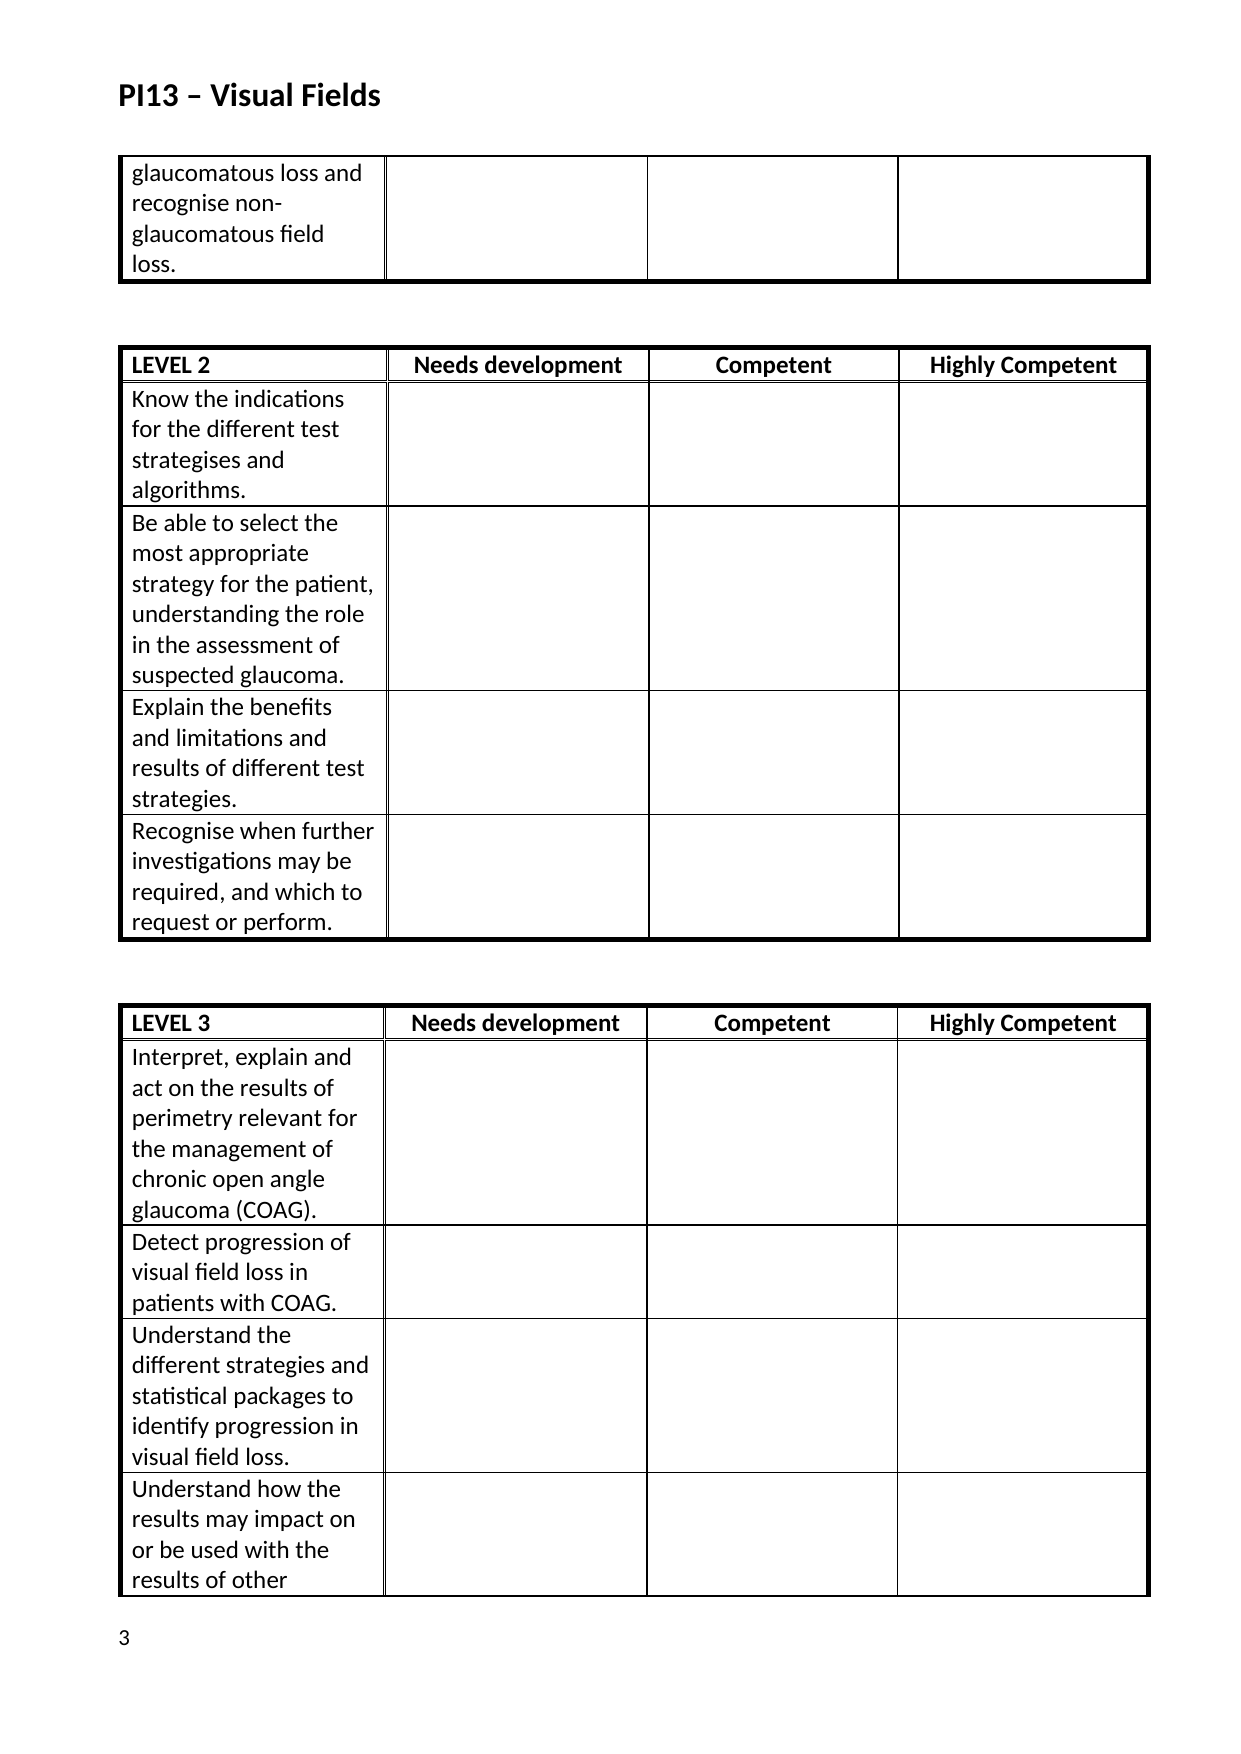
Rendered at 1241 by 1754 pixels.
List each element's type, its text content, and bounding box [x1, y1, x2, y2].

table_cell Understand the different strategies and statistical packages to identify progression in visual field loss. [123, 1319, 383, 1472]
table_cell Recognise when further investigations may be required, and which to request or perform. [123, 815, 386, 937]
table_cell [899, 157, 1146, 279]
table_header Highly Competent [898, 1008, 1146, 1038]
table_cell [900, 815, 1146, 937]
table_cell [389, 507, 648, 690]
table_cell Detect progression of visual field loss in patients with COAG. [123, 1226, 383, 1317]
table_header Needs development [386, 1008, 646, 1038]
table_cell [123, 157, 384, 279]
table_cell [389, 815, 648, 937]
table_header Needs development [389, 350, 648, 380]
table_header LEVEL 2 [123, 350, 386, 380]
table_cell [387, 157, 647, 279]
table_cell [386, 1041, 646, 1224]
table_header Competent [650, 350, 898, 380]
table_header Highly Competent [900, 350, 1146, 380]
table_cell [900, 507, 1146, 690]
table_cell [123, 1473, 383, 1595]
table_cell [389, 691, 648, 813]
table_cell Interpret, explain and act on the results of perimetry relevant for the management of chronic open angle glaucoma (COAG). [123, 1041, 383, 1224]
table_cell [900, 691, 1146, 813]
table_cell [650, 507, 898, 690]
table_cell [900, 383, 1146, 505]
table_cell [898, 1473, 1146, 1595]
table_cell [648, 1319, 897, 1472]
table_header LEVEL 3 [123, 1008, 383, 1038]
table_cell [648, 1226, 897, 1317]
table_cell [386, 1473, 646, 1595]
table_cell [648, 1041, 897, 1224]
table_cell [898, 1041, 1146, 1224]
table_cell Explain the benefits and limitations and results of different test strategies. [123, 691, 386, 813]
table_cell Know the indications for the different test strategises and algorithms. [123, 383, 386, 505]
table_cell [650, 383, 898, 505]
table_cell [648, 157, 897, 279]
table_cell [648, 1473, 897, 1595]
table_cell [650, 691, 898, 813]
table_cell [898, 1226, 1146, 1317]
table_cell [386, 1319, 646, 1472]
table_cell [389, 383, 648, 505]
table_cell [386, 1226, 646, 1317]
table_cell [650, 815, 898, 937]
table_cell [898, 1319, 1146, 1472]
table_header Competent [648, 1008, 897, 1038]
table_cell Be able to select the most appropriate strategy for the patient, understanding the role in the assessment of suspected glaucoma. [123, 507, 386, 690]
